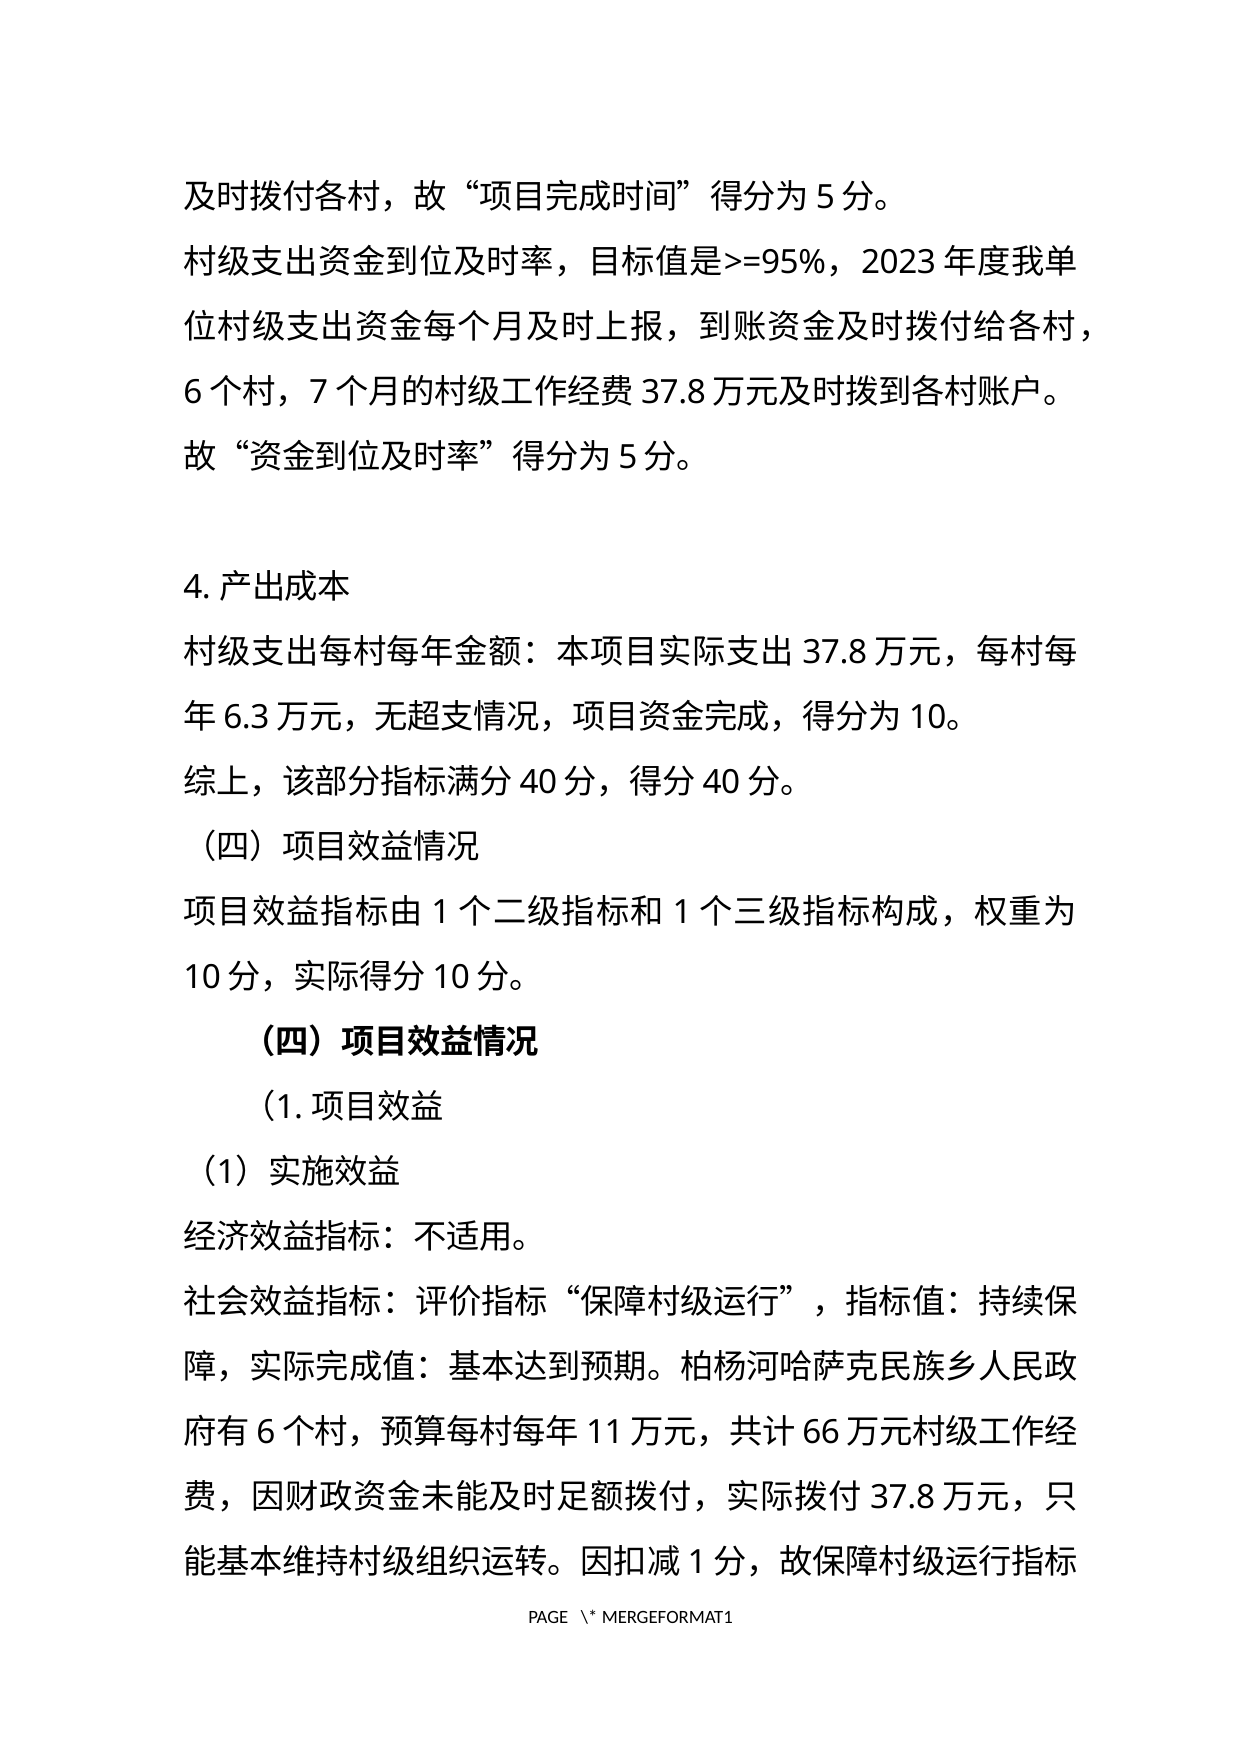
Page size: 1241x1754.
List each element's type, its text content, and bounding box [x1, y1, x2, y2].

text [183, 1072, 1078, 1592]
text （四）项目效益情况 [183, 1007, 1078, 1072]
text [183, 162, 1078, 1007]
